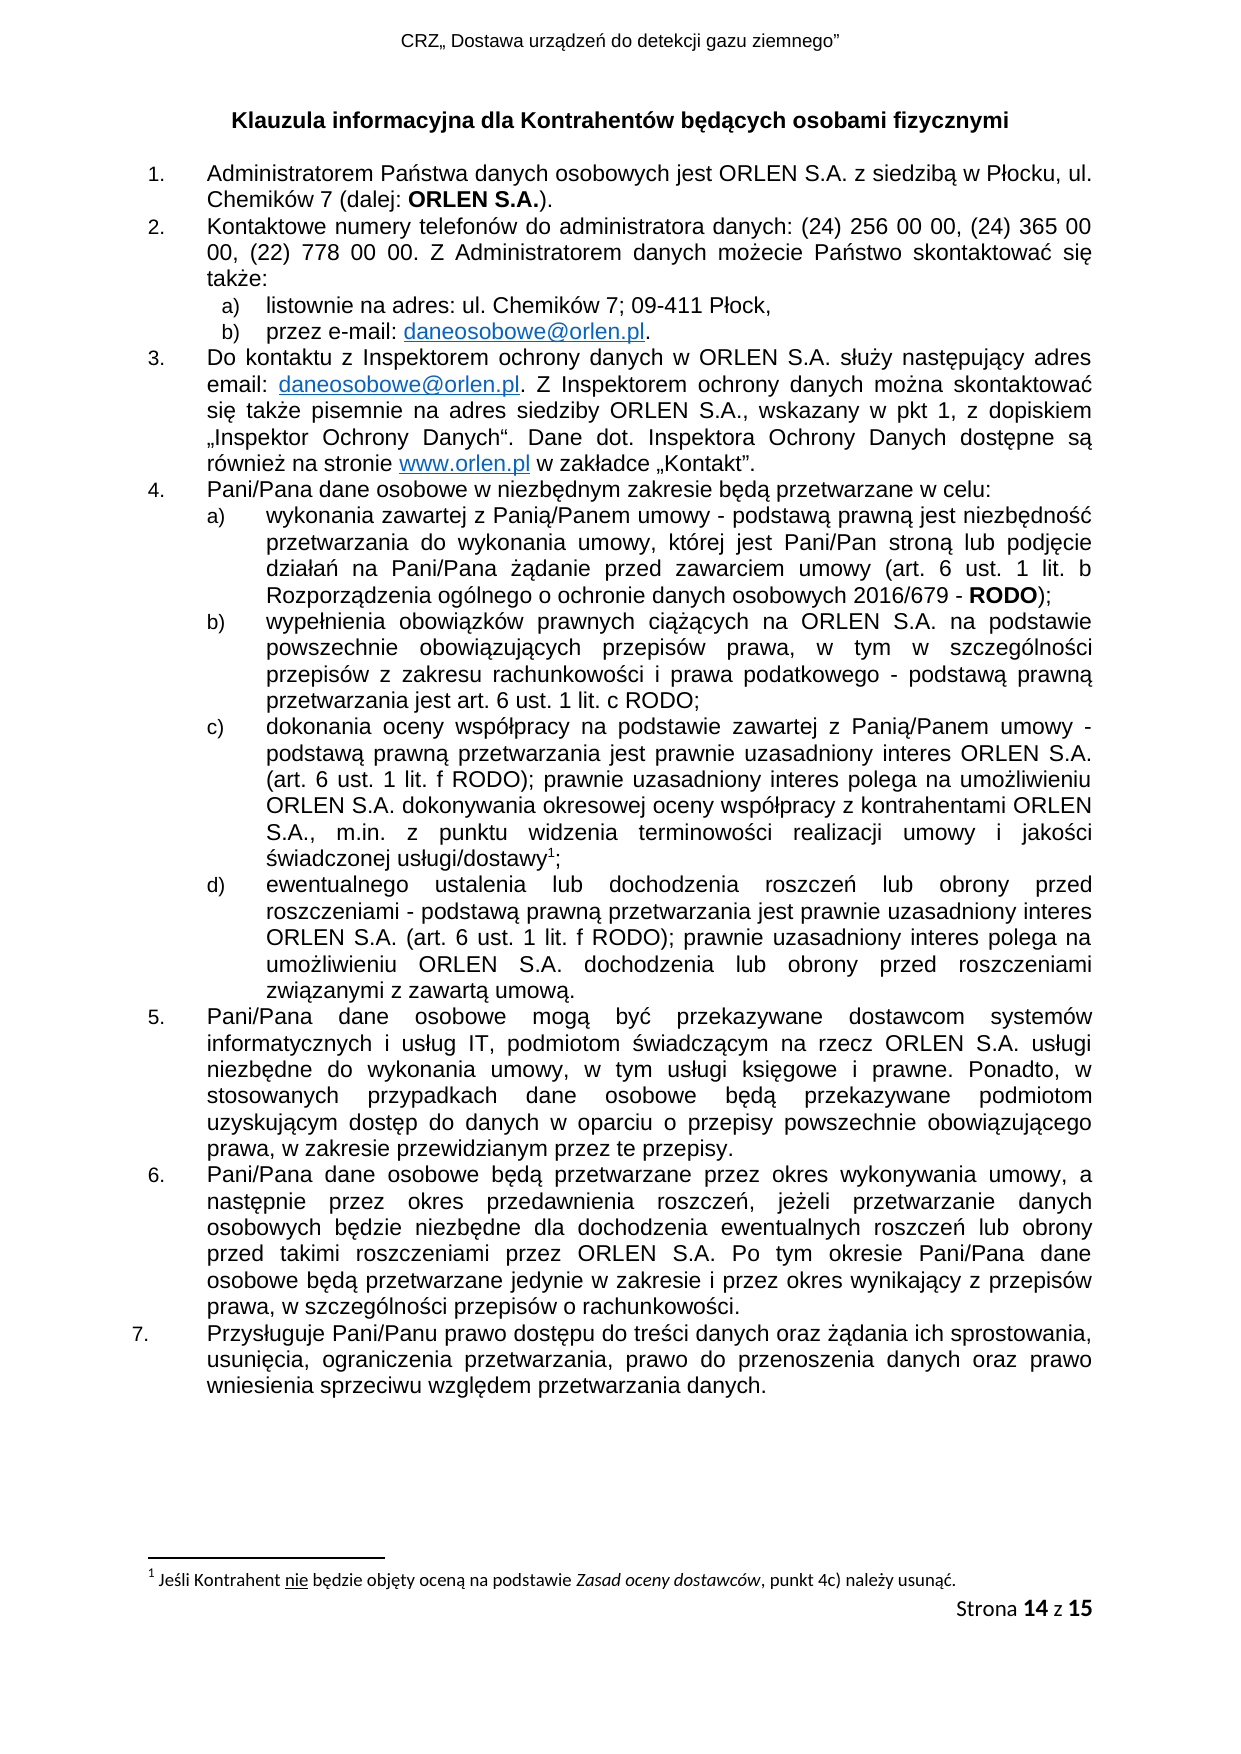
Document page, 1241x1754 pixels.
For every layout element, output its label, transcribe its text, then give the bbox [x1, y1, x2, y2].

list Przysługuje Pani/Panu prawo dostępu do treści danych oraz żądania ich sprostowania, usunięcia, ograniczenia przetwarzania, prawo do przenoszenia danych oraz prawo wniesienia sprzeciwu względem przetwarzania danych. [132, 1319, 1093, 1398]
list listownie na adres: ul. Chemików 7; 09-411 Płock, [221, 292, 1093, 318]
list Do kontaktu z Inspektorem ochrony danych w ORLEN S.A. służy następujący adres email: daneosobowe@orlen.pl. Z Inspektorem ochrony danych można skontaktować się także pisemnie na adres siedziby ORLEN S.A., wskazany w pkt 1, z dopiskiem „Inspektor Ochrony Danych“. Dane dot. Inspektora Ochrony Danych dostępne są również na stronie www.orlen.pl w zakładce „Kontakt”. [148, 344, 1093, 476]
list Pani/Pana dane osobowe mogą być przekazywane dostawcom systemów informatycznych i usług IT, podmiotom świadczącym na rzecz ORLEN S.A. usługi niezbędne do wykonania umowy, w tym usługi księgowe i prawne. Ponadto, w stosowanych przypadkach dane osobowe będą przekazywane podmiotom uzyskującym dostęp do danych w oparciu o przepisy powszechnie obowiązującego prawa, w zakresie przewidzianym przez te przepisy. [148, 1003, 1093, 1161]
list przez e-mail: daneosobowe@orlen.pl. [221, 318, 1093, 344]
list Administratorem Państwa danych osobowych jest ORLEN S.A. z siedzibą w Płocku, ul. Chemików 7 (dalej: ORLEN S.A.). [148, 160, 1093, 213]
list wykonania zawartej z Panią/Panem umowy - podstawą prawną jest niezbędność przetwarzania do wykonania umowy, której jest Pani/Pan stroną lub podjęcie działań na Pani/Pana żądanie przed zawarciem umowy (art. 6 ust. 1 lit. b Rozporządzenia ogólnego o ochronie danych osobowych 2016/679 - RODO); [207, 502, 1093, 608]
list Pani/Pana dane osobowe będą przetwarzane przez okres wykonywania umowy, a następnie przez okres przedawnienia roszczeń, jeżeli przetwarzanie danych osobowych będzie niezbędne dla dochodzenia ewentualnych roszczeń lub obrony przed takimi roszczeniami przez ORLEN S.A. Po tym okresie Pani/Pana dane osobowe będą przetwarzane jedynie w zakresie i przez okres wynikający z przepisów prawa, w szczególności przepisów o rachunkowości. [148, 1161, 1093, 1319]
list dokonania oceny współpracy na podstawie zawartej z Panią/Panem umowy - podstawą prawną przetwarzania jest prawnie uzasadniony interes ORLEN S.A. (art. 6 ust. 1 lit. f RODO); prawnie uzasadniony interes polega na umożliwieniu ORLEN S.A. dokonywania okresowej oceny współpracy z kontrahentami ORLEN S.A., m.in. z punktu widzenia terminowości realizacji umowy i jakości świadczonej usługi/dostawy; [207, 713, 1093, 871]
list Klauzula informacyjna dla Kontrahentów będących osobami fizycznymi [148, 107, 1093, 133]
list Pani/Pana dane osobowe w niezbędnym zakresie będą przetwarzane w celu: [148, 476, 1093, 502]
list wypełnienia obowiązków prawnych ciążących na ORLEN S.A. na podstawie powszechnie obowiązujących przepisów prawa, w tym w szczególności przepisów z zakresu rachunkowości i prawa podatkowego - podstawą prawną przetwarzania jest art. 6 ust. 1 lit. c RODO; [207, 608, 1093, 713]
list ewentualnego ustalenia lub dochodzenia roszczeń lub obrony przed roszczeniami - podstawą prawną przetwarzania jest prawnie uzasadniony interes ORLEN S.A. (art. 6 ust. 1 lit. f RODO); prawnie uzasadniony interes polega na umożliwieniu ORLEN S.A. dochodzenia lub obrony przed roszczeniami związanymi z zawartą umową. [207, 871, 1093, 1003]
list Kontaktowe numery telefonów do administratora danych: (24) 256 00 00, (24) 365 00 00, (22) 778 00 00. Z Administratorem danych możecie Państwo skontaktować się także: [148, 213, 1093, 292]
